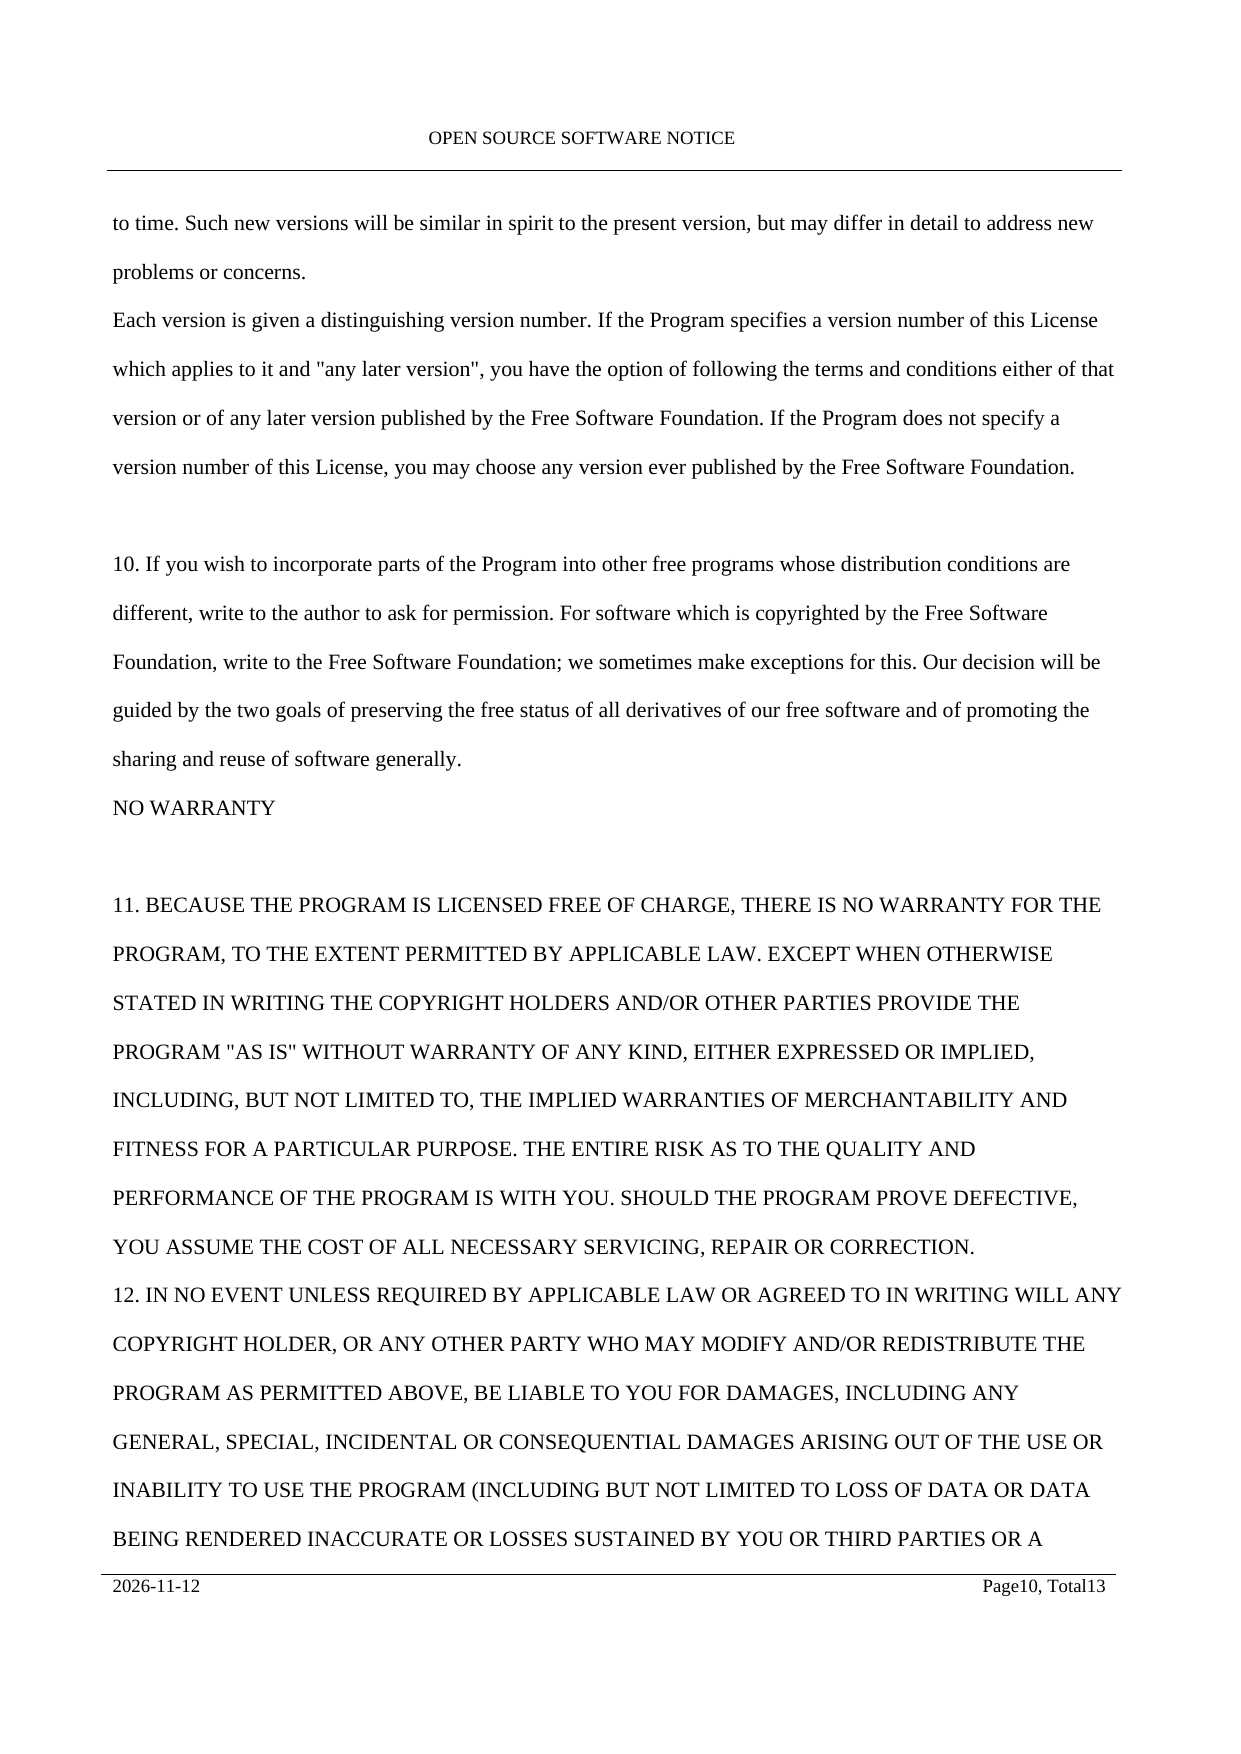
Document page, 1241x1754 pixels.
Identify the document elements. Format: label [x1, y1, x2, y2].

text [112, 206, 1128, 1555]
